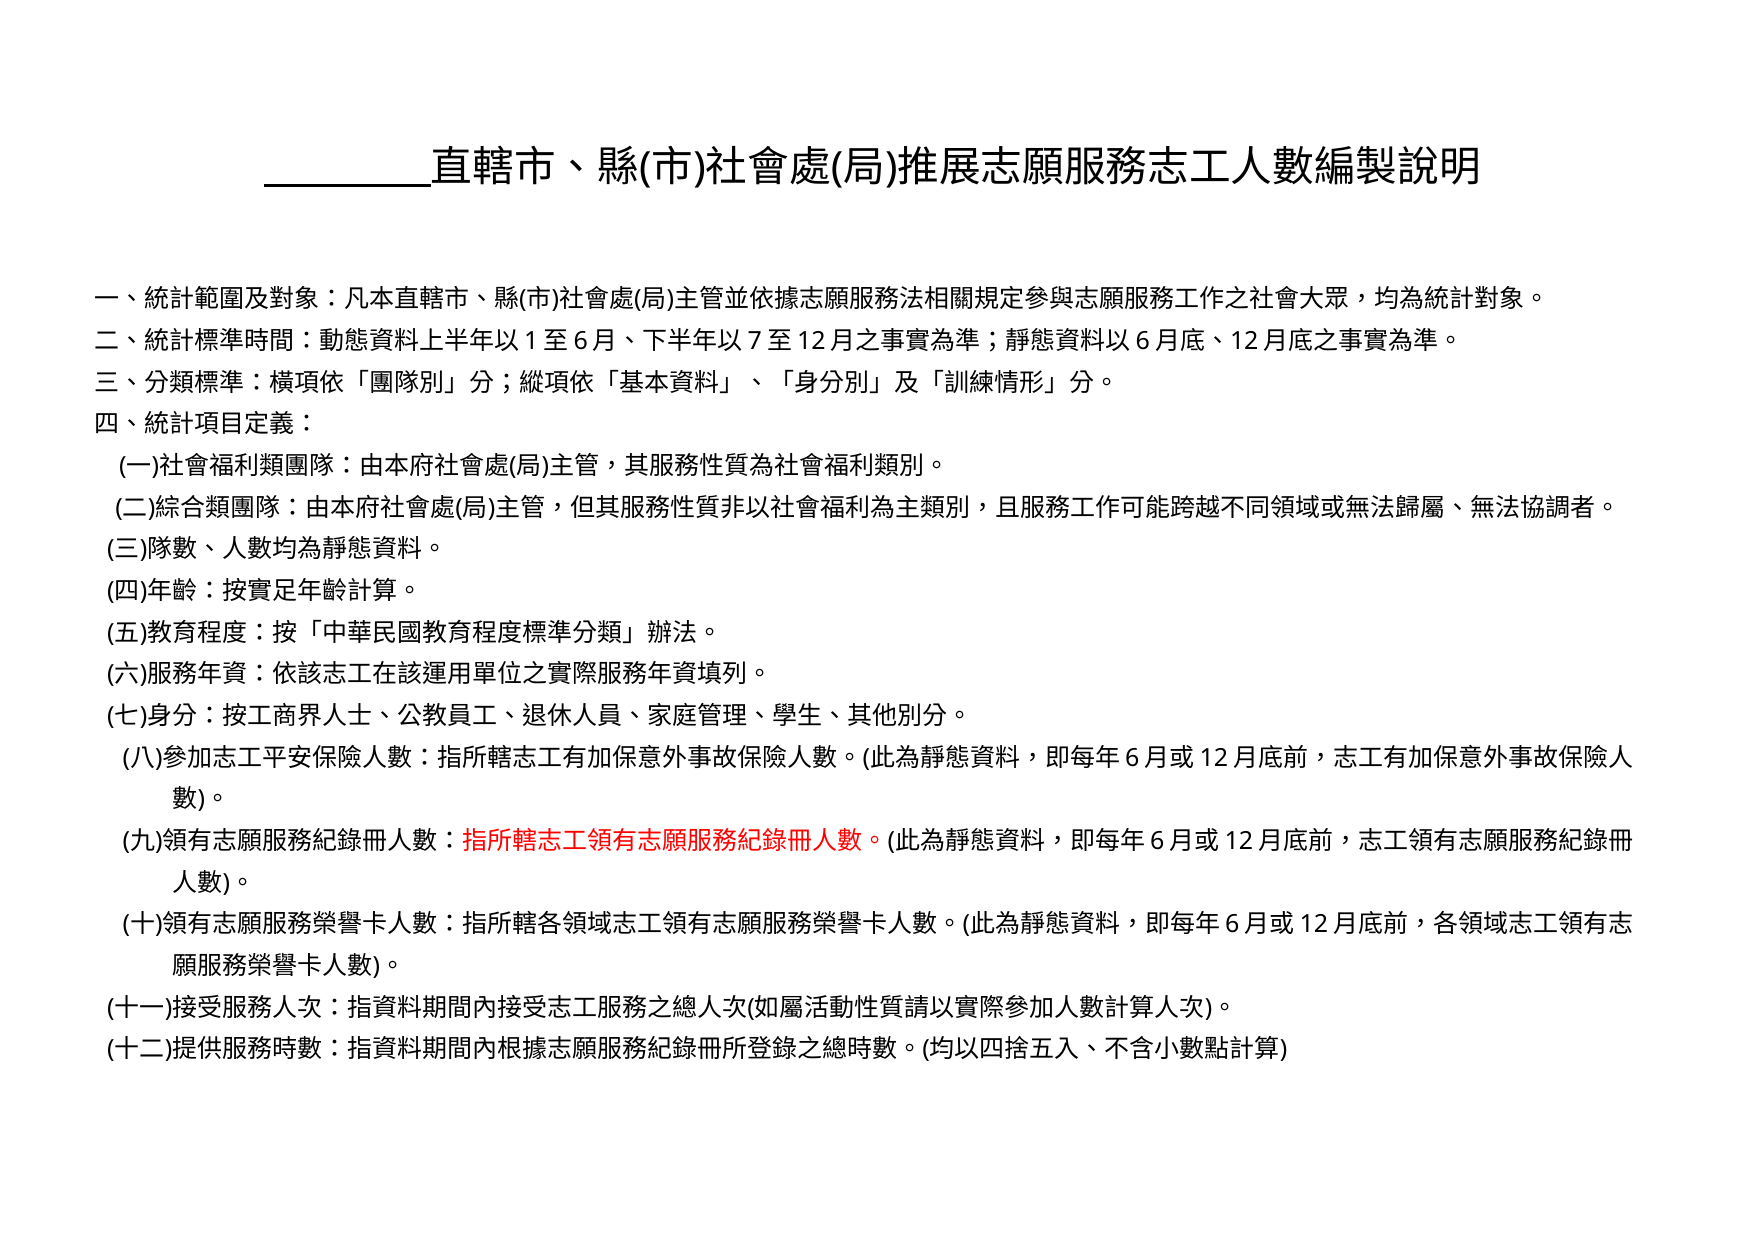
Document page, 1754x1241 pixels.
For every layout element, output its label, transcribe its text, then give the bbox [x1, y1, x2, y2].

text (五)教育程度：按「中華民國教育程度標準分類」辦法。 [94, 608, 1651, 649]
text (四)年齡：按實足年齡計算。 [94, 566, 1651, 608]
text (一)社會福利類團隊：由本府社會處(局)主管，其服務性質為社會福利類別。 [119, 441, 1651, 483]
text (九)領有志願服務紀錄冊人數：指所轄志工領有志願服務紀錄冊人數。(此為靜態資料，即每年6月或12月底前，志工領有志願服務紀錄冊人數)。 [122, 816, 1651, 899]
text (六)服務年資：依該志工在該運用單位之實際服務年資填列。 [94, 649, 1651, 691]
text (十一)接受服務人次：指資料期間內接受志工服務之總人次(如屬活動性質請以實際參加人數計算人次)。 [94, 983, 1651, 1024]
text 四、統計項目定義： [94, 399, 1651, 441]
text (十二)提供服務時數：指資料期間內根據志願服務紀錄冊所登錄之總時數。(均以四捨五入、不含小數點計算) [94, 1024, 1651, 1066]
text 二、統計標準時間：動態資料上半年以1至6月、下半年以7至12月之事實為準；靜態資料以6月底、12月底之事實為準。 [94, 316, 1651, 358]
text (七)身分：按工商界人士、公教員工、退休人員、家庭管理、學生、其他別分。 [94, 691, 1651, 733]
text (十)領有志願服務榮譽卡人數：指所轄各領域志工領有志願服務榮譽卡人數。(此為靜態資料，即每年6月或12月底前，各領域志工領有志願服務榮譽卡人數)。 [122, 899, 1651, 983]
text 直轄市、縣(市)社會處(局)推展志願服務志工人數編製說明 [94, 133, 1651, 193]
text (二)綜合類團隊：由本府社會處(局)主管，但其服務性質非以社會福利為主類別，且服務工作可能跨越不同領域或無法歸屬、無法協調者。 [109, 483, 1651, 524]
text (八)參加志工平安保險人數：指所轄志工有加保意外事故保險人數。(此為靜態資料，即每年6月或12月底前，志工有加保意外事故保險人數)。 [122, 733, 1651, 816]
text 三、分類標準：橫項依「團隊別」分；縱項依「基本資料」、「身分別」及「訓練情形」分。 [94, 358, 1651, 399]
text (三)隊數、人數均為靜態資料。 [94, 524, 1651, 566]
text 一、統計範圍及對象：凡本直轄市、縣(市)社會處(局)主管並依據志願服務法相關規定參與志願服務工作之社會大眾，均為統計對象。 [94, 274, 1651, 316]
